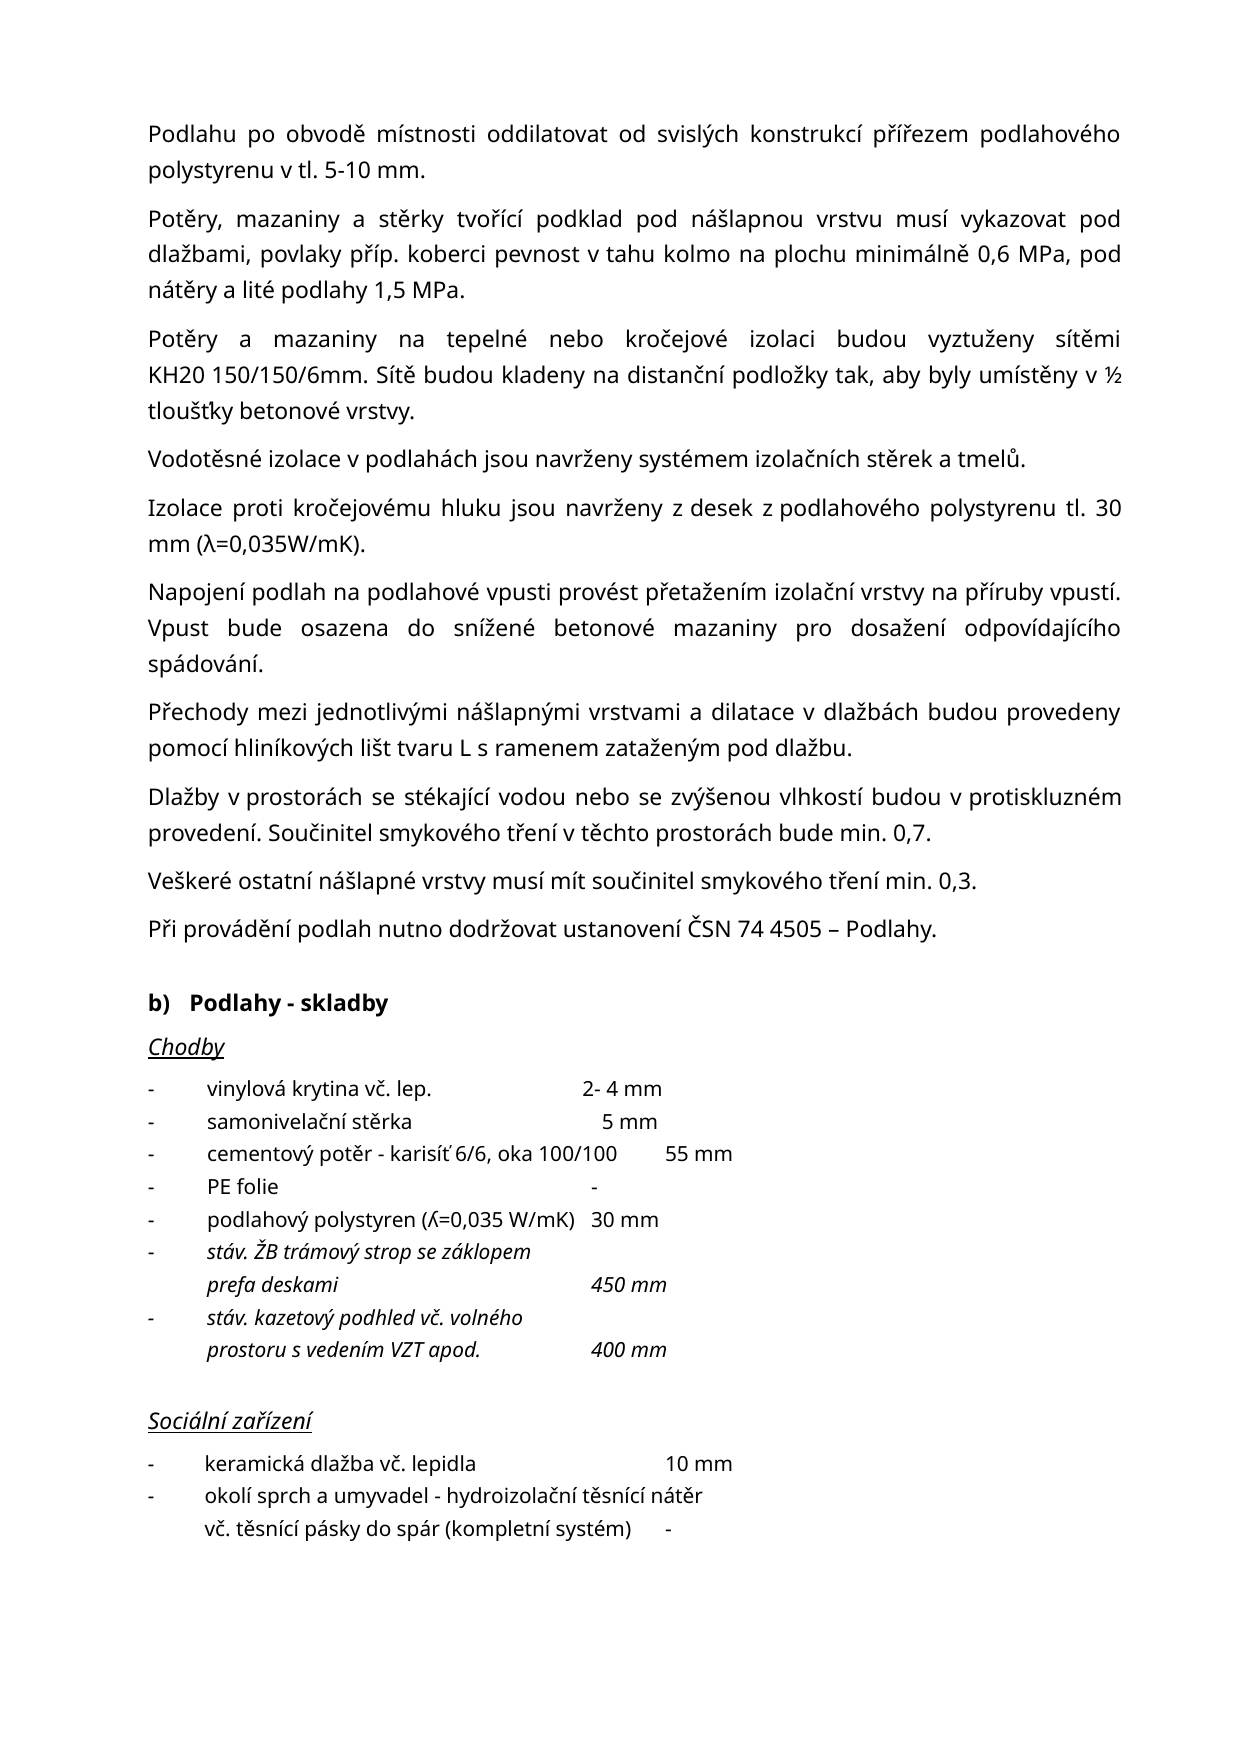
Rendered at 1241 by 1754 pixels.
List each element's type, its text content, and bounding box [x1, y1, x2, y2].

text Izolace proti kročejovému hluku jsou navrženy z desek z podlahového polystyrenu tl. 30 mm (λ=0,035W/mK). [148, 492, 1122, 559]
subtitle Podlahy - skladby [148, 987, 1122, 1018]
text Přechody mezi jednotlivými nášlapnými vrstvami a dilatace v dlažbách budou provedeny pomocí hliníkových lišt tvaru L s ramenem zataženým pod dlažbu. [148, 696, 1122, 763]
subtitle - vinylová krytina vč. lep. 2- 4 mm - samonivelační stěrka 5 mm - cementový potěr - karisíť 6/6, oka 100/100 55 mm - PE folie - [148, 1074, 1122, 1201]
text Dlažby v prostorách se stékající vodou nebo se zvýšenou vlhkostí budou v protiskluzném provedení. Součinitel smykového tření v těchto prostorách bude min. 0,7. [148, 781, 1122, 848]
text Podlahu po obvodě místnosti oddilatovat od svislých konstrukcí přířezem podlahového polystyrenu v tl. 5-10 mm. [148, 118, 1122, 185]
text Potěry a mazaniny na tepelné nebo kročejové izolaci budou vyztuženy sítěmi KH20 150/150/6mm. Sítě budou kladeny na distanční podložky tak, aby byly umístěny v ½ tloušťky betonové vrstvy. [148, 323, 1122, 426]
text Napojení podlah na podlahové vpusti provést přetažením izolační vrstvy na příruby vpustí. Vpust bude osazena do snížené betonové mazaniny pro dosažení odpovídajícího spádování. [148, 576, 1122, 679]
subtitle - podlahový polystyren (ʎ=0,035 W/mK) 30 mm [148, 1205, 1122, 1233]
text Vodotěsné izolace v podlahách jsou navrženy systémem izolačních stěrek a tmelů. [148, 443, 1122, 474]
text Potěry, mazaniny a stěrky tvořící podklad pod nášlapnou vrstvu musí vykazovat pod dlažbami, povlaky příp. koberci pevnost v tahu kolmo na plochu minimálně 0,6 MPa, pod nátěry a lité podlahy 1,5 MPa. [148, 202, 1122, 306]
text - keramická dlažba vč. lepidla 10 mm - okolí sprch a umyvadel - hydroizolační těsnící nátěr [148, 1449, 1122, 1510]
subtitle - stáv. ŽB trámový strop se záklopem prefa deskami 450 mm - stáv. kazetový podhled vč. volného prostoru s vedením VZT apod. 400 mm [148, 1237, 1122, 1364]
text Při provádění podlah nutno dodržovat ustanovení ČSN 74 4505 – Podlahy. [148, 913, 1122, 945]
subtitle Sociální zařízení [148, 1405, 1122, 1437]
text vč. těsnící pásky do spár (kompletní systém) - [148, 1514, 1122, 1543]
text Veškeré ostatní nášlapné vrstvy musí mít součinitel smykového tření min. 0,3. [148, 865, 1122, 896]
subtitle Chodby [148, 1031, 1122, 1062]
